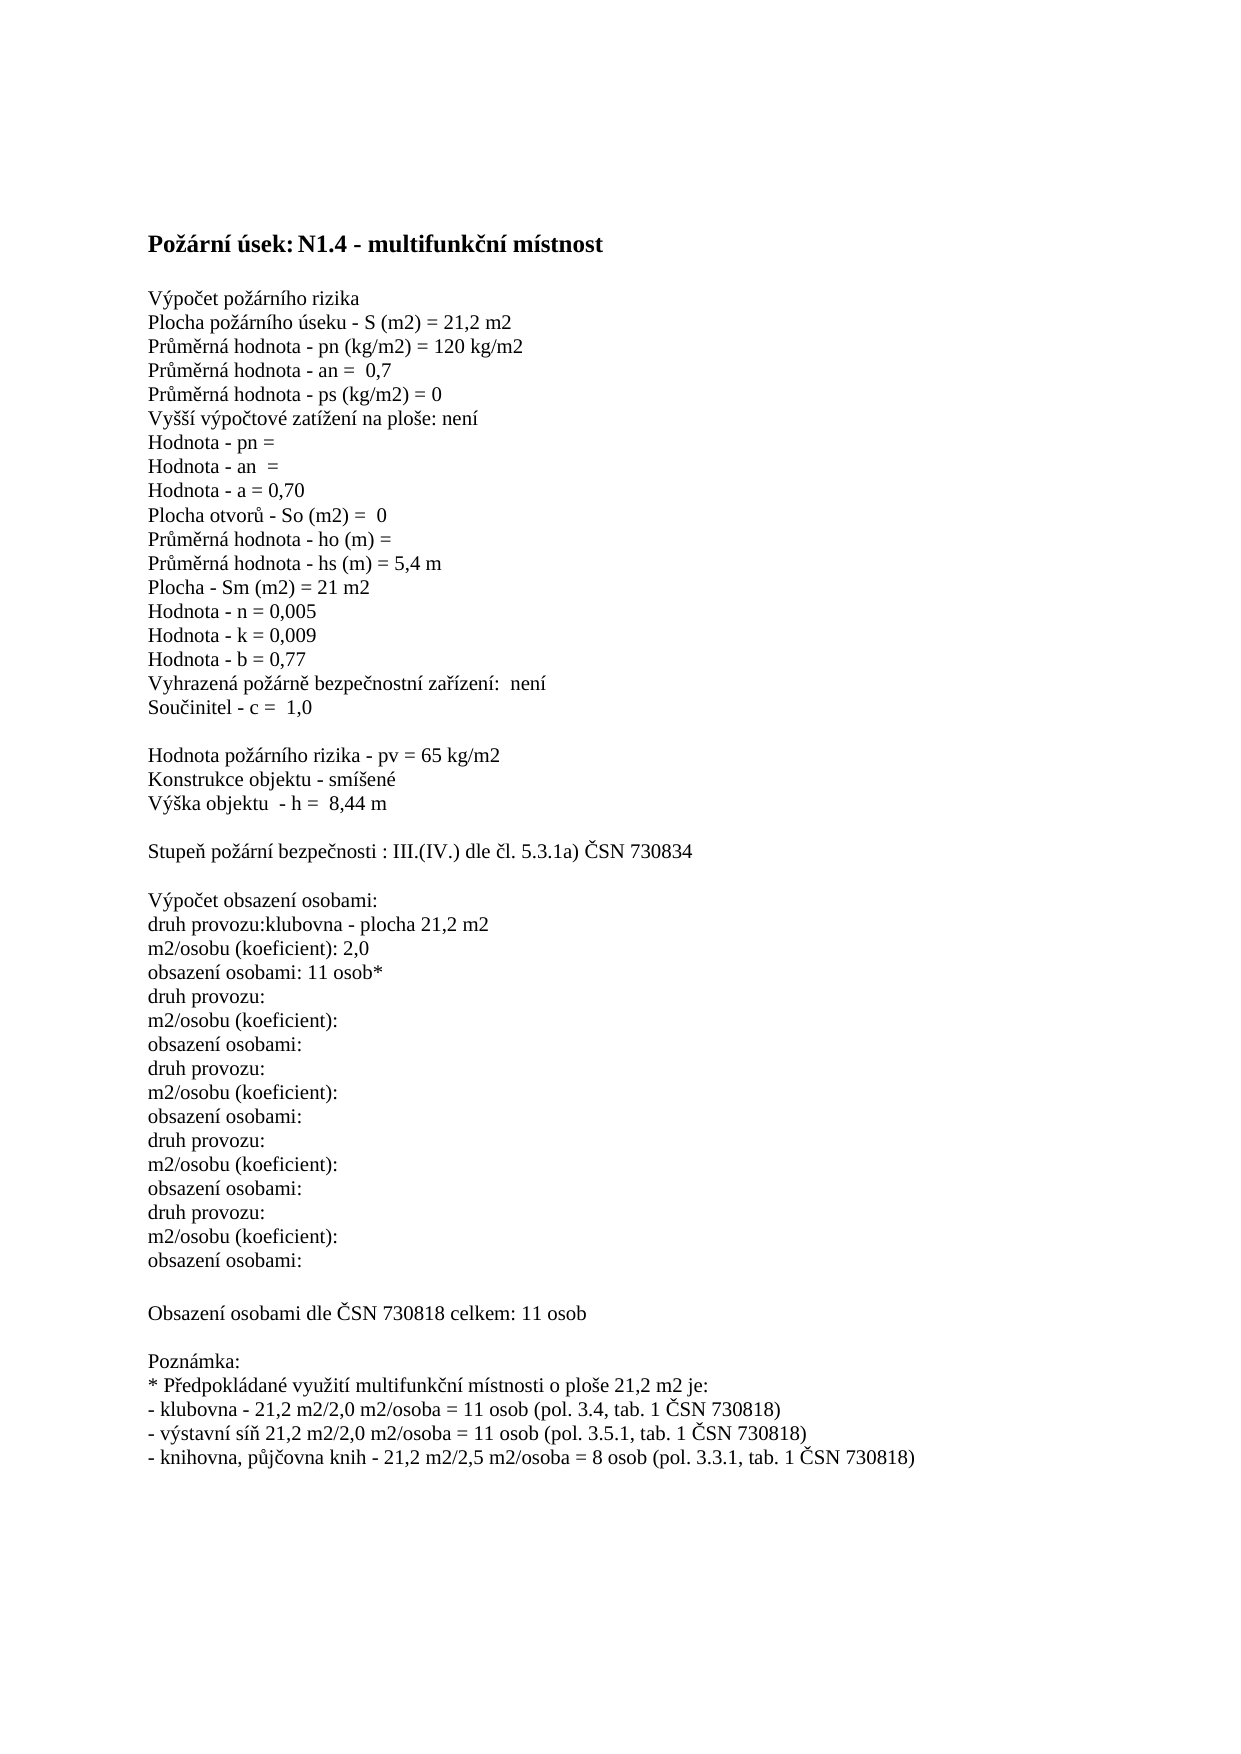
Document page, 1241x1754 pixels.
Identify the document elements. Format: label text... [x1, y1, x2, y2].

text Výpočet obsazení osobami: [148, 887, 1093, 912]
text * Předpokládané využití multifunkční místnosti o ploše 21,2 m2 je: [148, 1373, 1093, 1397]
text Výška objektu - h = 8,44 m [148, 791, 1093, 815]
text m2/osobu (koeficient): 2,0 [148, 936, 1093, 960]
text Součinitel - c = 1,0 [148, 695, 1093, 719]
text Obsazení osobami dle ČSN 730818 celkem: 11 osob [148, 1301, 1093, 1324]
text m2/osobu (koeficient): [148, 1152, 1093, 1176]
text Hodnota - n = 0,005 [148, 599, 1093, 623]
text Vyhrazená požárně bezpečnostní zařízení: není [148, 671, 1093, 695]
text Konstrukce objektu - smíšené [148, 767, 1093, 791]
text Průměrná hodnota - ps (kg/m2) = 0 [148, 382, 1093, 406]
text Hodnota - b = 0,77 [148, 647, 1093, 671]
text druh provozu: [148, 1056, 1093, 1080]
text druh provozu: [148, 1200, 1093, 1224]
text Plocha požárního úseku - S (m2) = 21,2 m2 [148, 310, 1093, 334]
text obsazení osobami: [148, 1032, 1093, 1056]
text Hodnota požárního rizika - pv = 65 kg/m2 [148, 743, 1093, 767]
text Výpočet požárního rizika [148, 286, 1093, 310]
text Stupeň požární bezpečnosti : III.(IV.) dle čl. 5.3.1a) ČSN 730834 [148, 839, 1093, 863]
text druh provozu: [148, 1128, 1093, 1152]
text Plocha - Sm (m2) = 21 m2 [148, 575, 1093, 599]
text m2/osobu (koeficient): [148, 1008, 1093, 1032]
text Průměrná hodnota - ho (m) = [148, 527, 1093, 551]
text obsazení osobami: 11 osob* [148, 960, 1093, 984]
text Průměrná hodnota - an = 0,7 [148, 358, 1093, 382]
text Hodnota - an = [148, 454, 1093, 478]
text Hodnota - k = 0,009 [148, 623, 1093, 647]
text Průměrná hodnota - pn (kg/m2) = 120 kg/m2 [148, 334, 1093, 358]
text Požární úsek: N1.4 - multifunkční místnost [148, 229, 1093, 258]
text obsazení osobami: [148, 1248, 1093, 1272]
text m2/osobu (koeficient): [148, 1224, 1093, 1248]
text - knihovna, půjčovna knih - 21,2 m2/2,5 m2/osoba = 8 osob (pol. 3.3.1, tab. 1 ČSN 730818) [148, 1445, 1093, 1469]
text druh provozu:klubovna - plocha 21,2 m2 [148, 912, 1093, 936]
text Vyšší výpočtové zatížení na ploše: není [148, 406, 1093, 430]
text Hodnota - a = 0,70 [148, 478, 1093, 502]
text druh provozu: [148, 984, 1093, 1008]
text Hodnota - pn = [148, 430, 1093, 454]
text - výstavní síň 21,2 m2/2,0 m2/osoba = 11 osob (pol. 3.5.1, tab. 1 ČSN 730818) [148, 1421, 1093, 1445]
text obsazení osobami: [148, 1104, 1093, 1128]
text Plocha otvorů - So (m2) = 0 [148, 502, 1093, 527]
text - klubovna - 21,2 m2/2,0 m2/osoba = 11 osob (pol. 3.4, tab. 1 ČSN 730818) [148, 1397, 1093, 1421]
text obsazení osobami: [148, 1176, 1093, 1200]
text Průměrná hodnota - hs (m) = 5,4 m [148, 551, 1093, 575]
text Poznámka: [148, 1349, 1093, 1373]
text m2/osobu (koeficient): [148, 1080, 1093, 1104]
